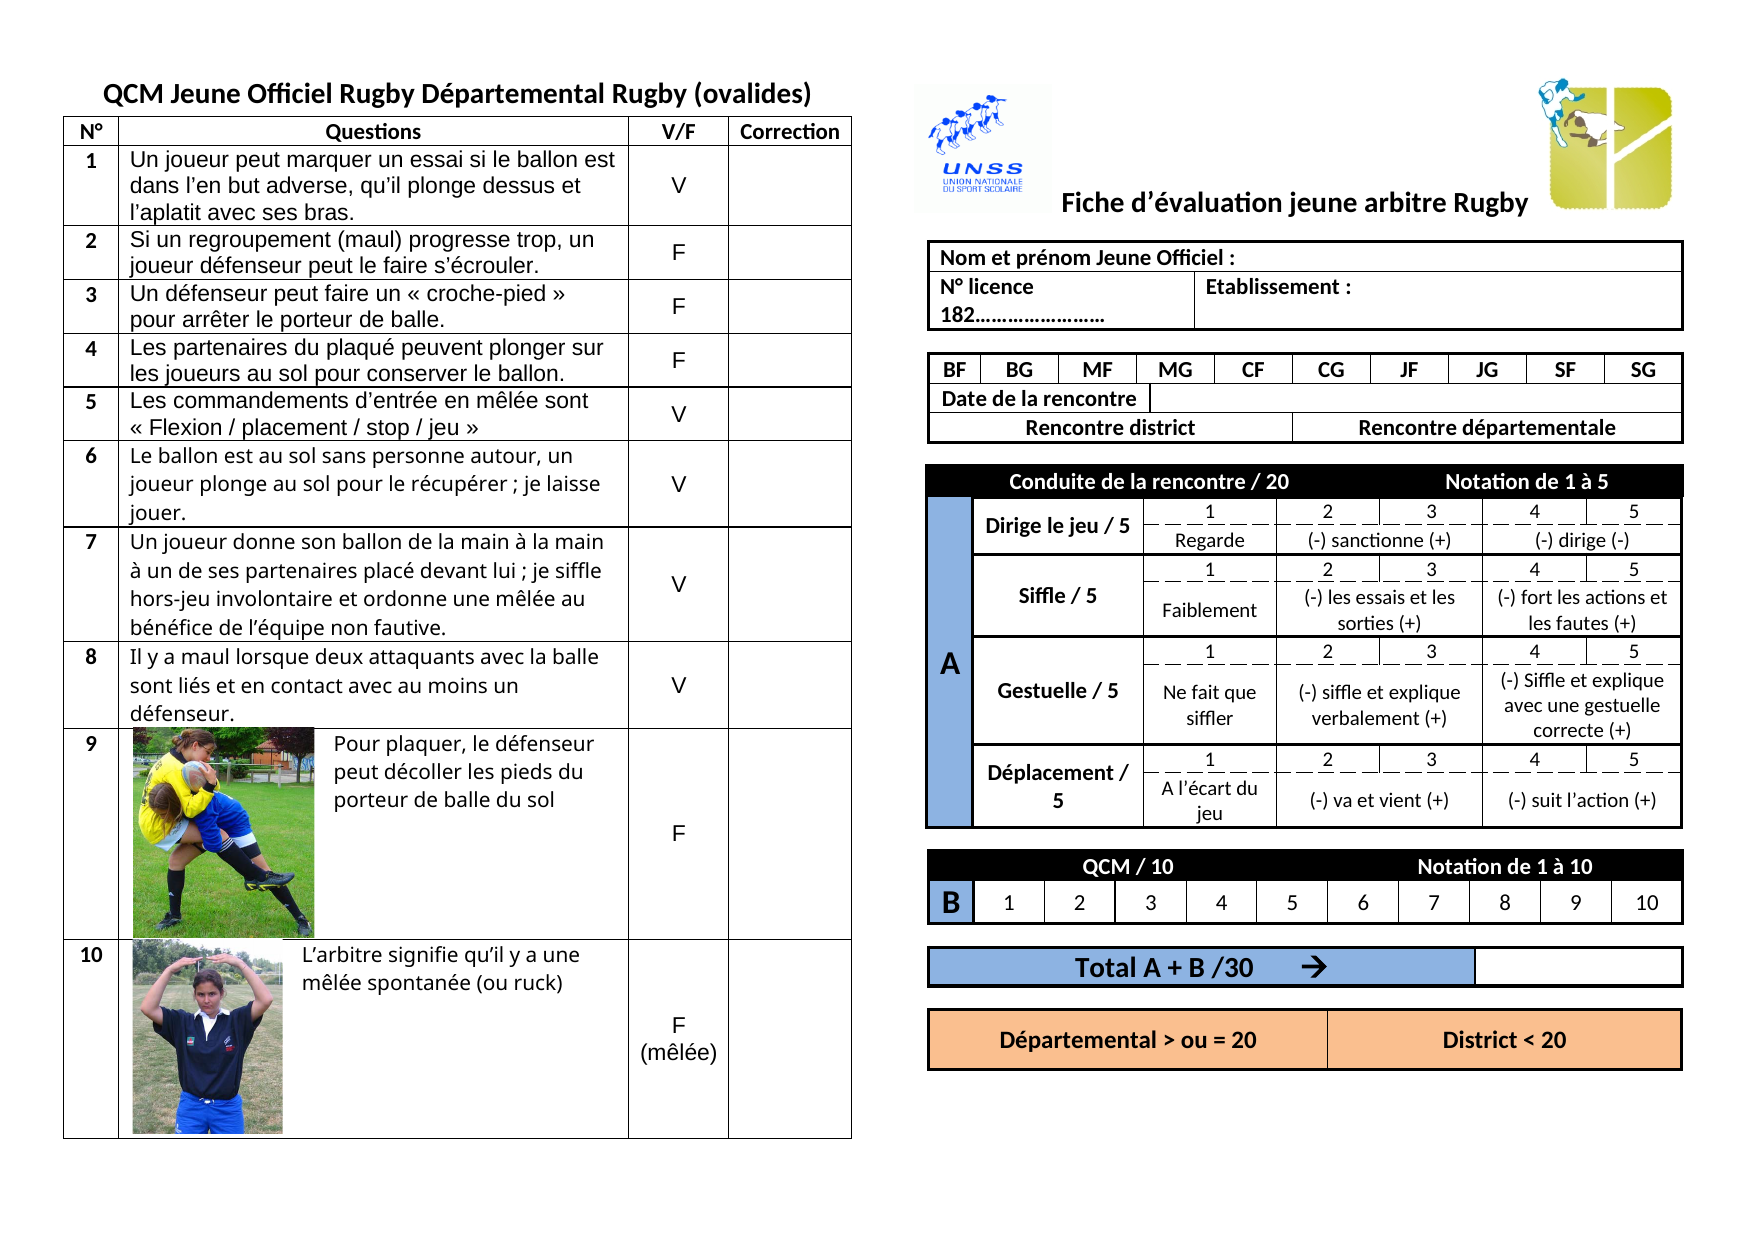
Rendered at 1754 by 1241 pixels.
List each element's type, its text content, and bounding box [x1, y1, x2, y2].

table_cell Rencontre départementale [1293, 413, 1681, 441]
table_cell 3 [64, 280, 118, 333]
table_header MG [1137, 355, 1214, 383]
table_header Notation de 1 à 10 [1328, 852, 1681, 880]
table_cell Il y a maul lorsque deux attaquants avec la balle sont liés et en contact avec au moins un défenseur. [119, 642, 628, 728]
table_cell 4 [1483, 499, 1586, 524]
table_header V/F [629, 117, 728, 145]
table_cell [729, 441, 851, 526]
table_cell [729, 729, 851, 939]
table_header BG [981, 355, 1058, 383]
table_cell (-) suit l’action (+) [1483, 772, 1680, 826]
table_cell [729, 226, 851, 279]
table_header BF [930, 355, 980, 383]
table_cell 1 [1144, 499, 1276, 524]
table_cell 5 [1587, 746, 1680, 772]
table_cell 2 [64, 226, 118, 279]
table_cell (-) Siffle et explique avec une gestuelle correcte (+) [1483, 664, 1680, 743]
table_cell 1 [1144, 746, 1276, 772]
table_cell F [629, 226, 728, 279]
table_cell Un joueur donne son ballon de la main à la main à un de ses partenaires placé devant lui ; je siffle hors-jeu involontaire et ordonne une mêlée au bénéfice de l’équipe non fautive. [119, 528, 628, 641]
table_cell (-) fort les actions et les fautes (+) [1483, 581, 1680, 635]
table_cell 9 [64, 729, 118, 939]
table_cell 5 [1587, 638, 1680, 664]
table_cell 5 [64, 388, 118, 440]
table_header CF [1215, 355, 1292, 383]
table_cell 4 [64, 334, 118, 386]
table_cell 3 [1380, 499, 1482, 524]
table_header Questions [119, 117, 628, 145]
table_cell Ne fait que siffler [1144, 664, 1276, 743]
table_cell L’arbitre signifie qu’il y a une mêlée spontanée (ou ruck) [119, 940, 628, 1138]
table_cell Siffle / 5 [974, 556, 1143, 635]
table_cell Etablissement : [1195, 272, 1681, 328]
table_cell 8 [64, 642, 118, 728]
table_cell 2 [1277, 638, 1379, 664]
table_cell [729, 528, 851, 641]
table_cell 4 [1483, 556, 1586, 581]
table_cell 2 [1045, 881, 1114, 922]
table_cell [729, 146, 851, 225]
table_cell V [629, 642, 728, 728]
table_cell Les partenaires du plaqué peuvent plonger sur les joueurs au sol pour conserver le ballon. [119, 334, 628, 386]
table_header District < 20 [1328, 1011, 1680, 1068]
table_cell (-) siffle et explique verbalement (+) [1277, 664, 1482, 743]
table_cell [729, 642, 851, 728]
table_cell Gestuelle / 5 [974, 638, 1143, 743]
table_header Conduite de la rencontre / 20 [928, 468, 1371, 496]
picture [1535, 75, 1674, 213]
table_cell 7 [64, 528, 118, 641]
table_header CG [1293, 355, 1370, 383]
table_header Correction [729, 117, 851, 145]
table_cell (-) dirige (-) [1483, 524, 1680, 553]
table_cell [729, 334, 851, 386]
table_cell 4 [1483, 638, 1586, 664]
table_cell 2 [1277, 746, 1379, 772]
table_header JG [1449, 355, 1526, 383]
table_cell Les commandements d’entrée en mêlée sont « Flexion / placement / stop / jeu » [119, 388, 628, 440]
table_cell (-) les essais et les sorties (+) [1277, 581, 1482, 635]
table_header SF [1527, 355, 1604, 383]
table_header Départemental > ou = 20 [930, 1011, 1327, 1068]
table_cell Déplacement / 5 [974, 746, 1143, 826]
table_cell F [629, 729, 728, 939]
table_cell Un défenseur peut faire un « croche-pied » pour arrêter le porteur de balle. [119, 280, 628, 333]
table_cell B [930, 881, 972, 922]
table_cell Faiblement [1144, 581, 1276, 635]
table_cell (-) va et vient (+) [1277, 772, 1482, 826]
table_header MF [1059, 355, 1136, 383]
table_cell A [928, 497, 971, 826]
table_header N° [64, 117, 118, 145]
table_cell A l’écart du jeu [1144, 772, 1276, 826]
table_cell N° licence 182…………………… [930, 272, 1194, 328]
table_cell 4 [1483, 746, 1586, 772]
picture [913, 84, 1052, 213]
table_cell [729, 280, 851, 333]
table_cell 6 [1328, 881, 1398, 922]
table_cell 3 [1380, 746, 1482, 772]
table_header Nom et prénom Jeune Officiel : [930, 243, 1681, 271]
text QCM Jeune Officiel Rugby Départemental Rugby (ovalides) [75, 75, 840, 111]
table_cell 5 [1257, 881, 1327, 922]
table_cell F [629, 280, 728, 333]
table_cell 2 [1277, 499, 1379, 524]
table_cell [729, 940, 851, 1138]
table_cell 3 [1116, 881, 1186, 922]
table_cell [1151, 384, 1681, 412]
table_cell 5 [1587, 499, 1680, 524]
table_cell 9 [1541, 881, 1611, 922]
table_cell V [629, 146, 728, 225]
table_cell 7 [1399, 881, 1469, 922]
table_cell 3 [1380, 638, 1482, 664]
table_cell V [629, 441, 728, 526]
table_header JF [1371, 355, 1448, 383]
table_cell Regarde [1144, 524, 1276, 553]
table_cell Un joueur peut marquer un essai si le ballon est dans l’en but adverse, qu’il plonge dessus et l’aplatit avec ses bras. [119, 146, 628, 225]
table_cell Date de la rencontre [930, 384, 1149, 412]
table_cell Le ballon est au sol sans personne autour, un joueur plonge au sol pour le récupérer ; je laisse jouer. [119, 441, 628, 526]
table_cell F [629, 334, 728, 386]
table_cell 1 [1144, 638, 1276, 664]
table_cell 6 [64, 441, 118, 526]
table_cell (-) sanctionne (+) [1277, 524, 1482, 553]
table_cell V [629, 528, 728, 641]
table_cell 5 [1587, 556, 1680, 581]
table_cell Rencontre district [930, 413, 1292, 441]
table_cell 2 [1277, 556, 1379, 581]
table_header [1476, 949, 1681, 984]
table_cell Dirige le jeu / 5 [974, 499, 1143, 553]
table_cell V [629, 388, 728, 440]
table_cell 10 [1612, 881, 1681, 922]
table_cell 10 [64, 940, 118, 1138]
table_cell 8 [1470, 881, 1540, 922]
table_header Notation de 1 à 5 [1372, 468, 1681, 496]
table_cell 4 [1187, 881, 1256, 922]
table_header SG [1605, 355, 1681, 383]
table_cell Pour plaquer, le défenseur peut décoller les pieds du porteur de balle du sol [119, 729, 628, 939]
table_cell 1 [1144, 556, 1276, 581]
table_cell Si un regroupement (maul) progresse trop, un joueur défenseur peut le faire s’écrouler. [119, 226, 628, 279]
table_cell 1 [975, 881, 1044, 922]
table_cell 3 [1380, 556, 1482, 581]
table_cell F (mêlée) [629, 940, 728, 1138]
table_cell 1 [64, 146, 118, 225]
table_cell [729, 388, 851, 440]
table_header Total A + B /30 [930, 949, 1474, 984]
table_header QCM / 10 [930, 852, 1327, 880]
